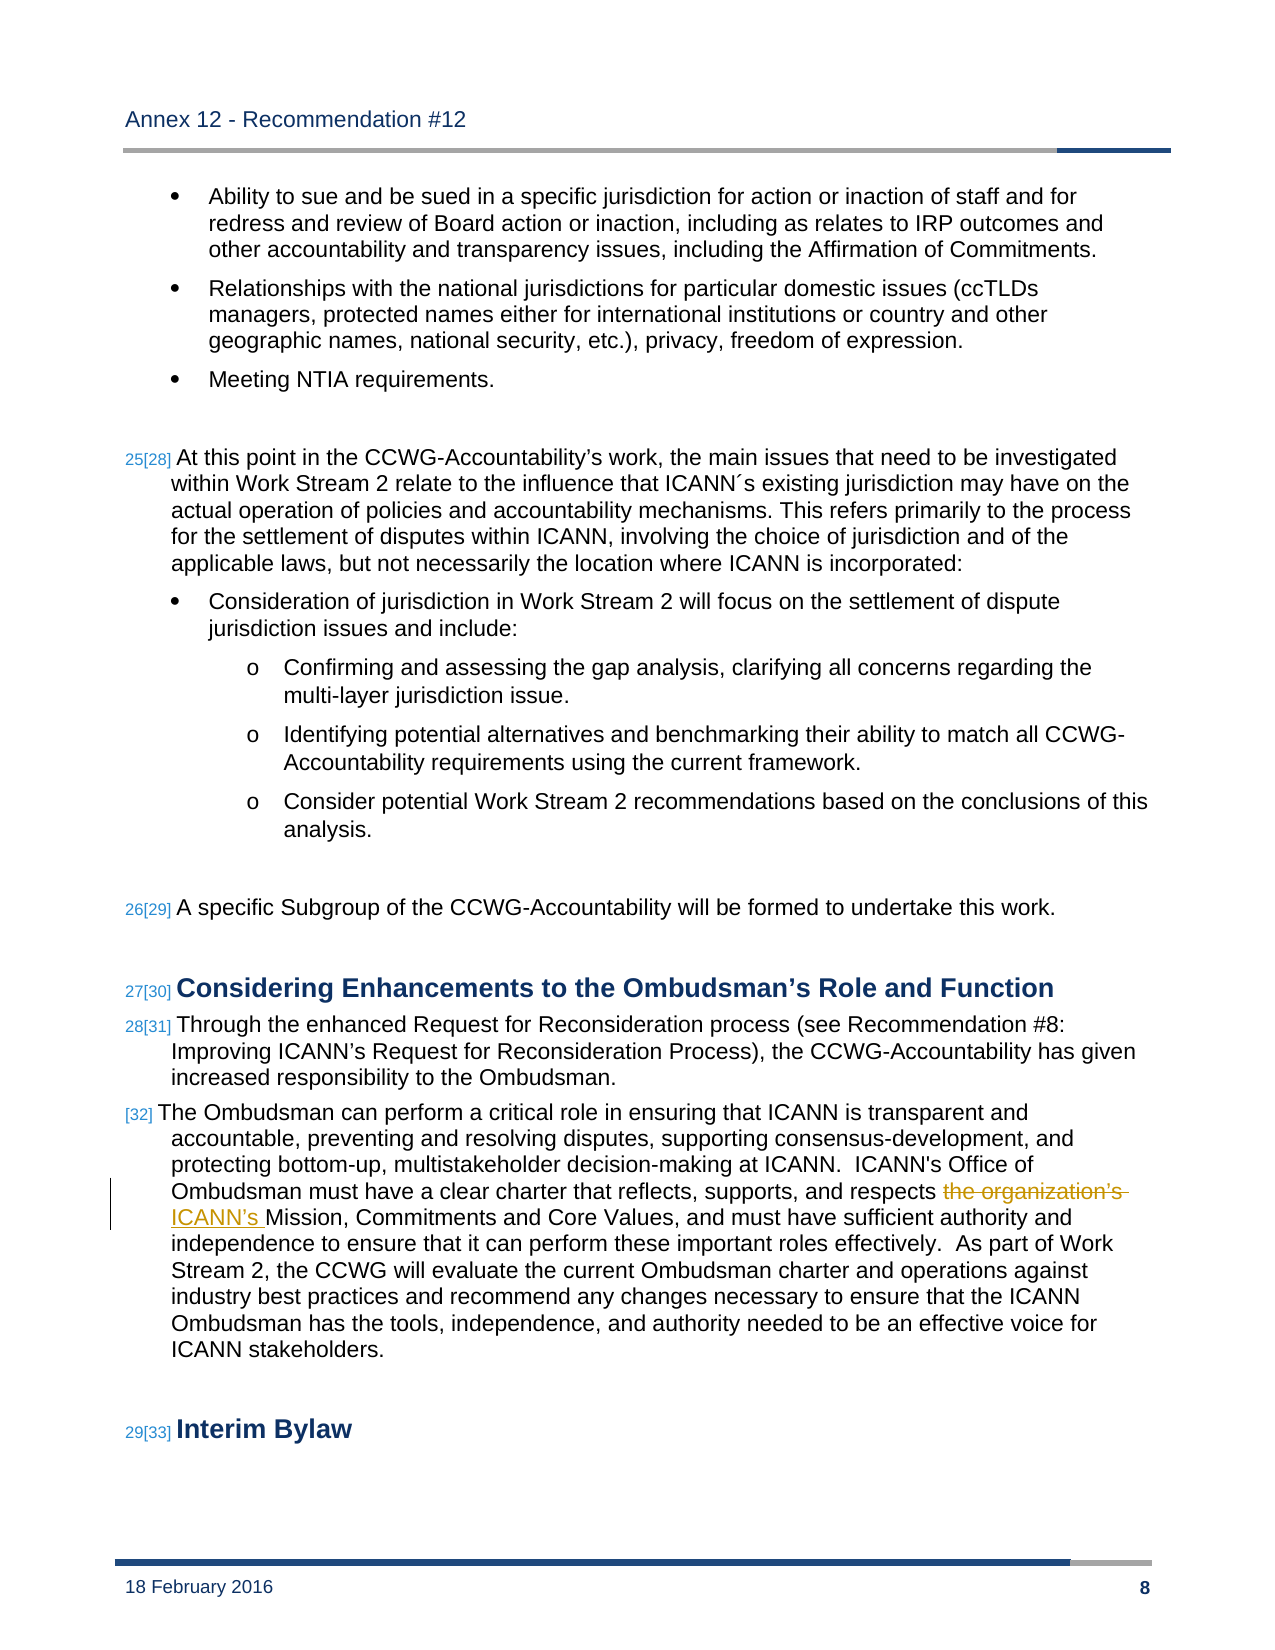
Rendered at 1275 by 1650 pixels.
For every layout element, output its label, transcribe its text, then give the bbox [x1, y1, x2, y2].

list Relationships with the national jurisdictions for particular domestic issues (ccTLDs managers, protected names either for international institutions or country and other geographic names, national security, etc.), privacy, freedom of expression. [171, 275, 1150, 354]
list Consider potential Work Stream 2 recommendations based on the conclusions of this analysis. [246, 788, 1150, 843]
text At this point in the CCWG-Accountability’s work, the main issues that need to be investigated within Work Stream 2 relate to the influence that ICANN´s existing jurisdiction may have on the actual operation of policies and accountability mechanisms. This refers primarily to the process for the settlement of disputes within ICANN, involving the choice of jurisdiction and of the applicable laws, but not necessarily the location where ICANN is incorporated: [125, 444, 1150, 576]
list Consideration of jurisdiction in Work Stream 2 will focus on the settlement of dispute jurisdiction issues and include: [171, 588, 1150, 641]
list Identifying potential alternatives and benchmarking their ability to match all CCWG-Accountability requirements using the current framework. [246, 721, 1150, 775]
list Confirming and assessing the gap analysis, clarifying all concerns regarding the multi-layer jurisdiction issue. [246, 653, 1150, 708]
text A specific Subgroup of the CCWG-Accountability will be formed to undertake this work. [125, 894, 1150, 920]
list Ability to sue and be sued in a specific jurisdiction for action or inaction of staff and for redress and review of Board action or inaction, including as relates to IRP outcomes and other accountability and transparency issues, including the Affirmation of Commitments. [171, 183, 1150, 262]
text The Ombudsman can perform a critical role in ensuring that ICANN is transparent and accountable, preventing and resolving disputes, supporting consensus-development, and protecting bottom-up, multistakeholder decision-making at ICANN. ICANN's Office of Ombudsman must have a clear charter that reflects, supports, and respects Mission, Commitments and Core Values, and must have sufficient authority and independence to ensure that it can perform these important roles effectively. As part of Work Stream 2, the CCWG will evaluate the current Ombudsman charter and operations against industry best practices and recommend any changes necessary to ensure that the ICANN Ombudsman has the tools, independence, and authority needed to be an effective voice for ICANN stakeholders. [125, 1099, 1150, 1362]
text Through the enhanced Request for Reconsideration process (see Recommendation #8: Improving ICANN’s Request for Reconsideration Process), the CCWG-Accountability has given increased responsibility to the Ombudsman. [125, 1011, 1150, 1090]
text Interim Bylaw [125, 1413, 1150, 1445]
text Considering Enhancements to the Ombudsman’s Role and Function [125, 972, 1150, 1003]
list Meeting NTIA requirements. [171, 366, 1150, 393]
